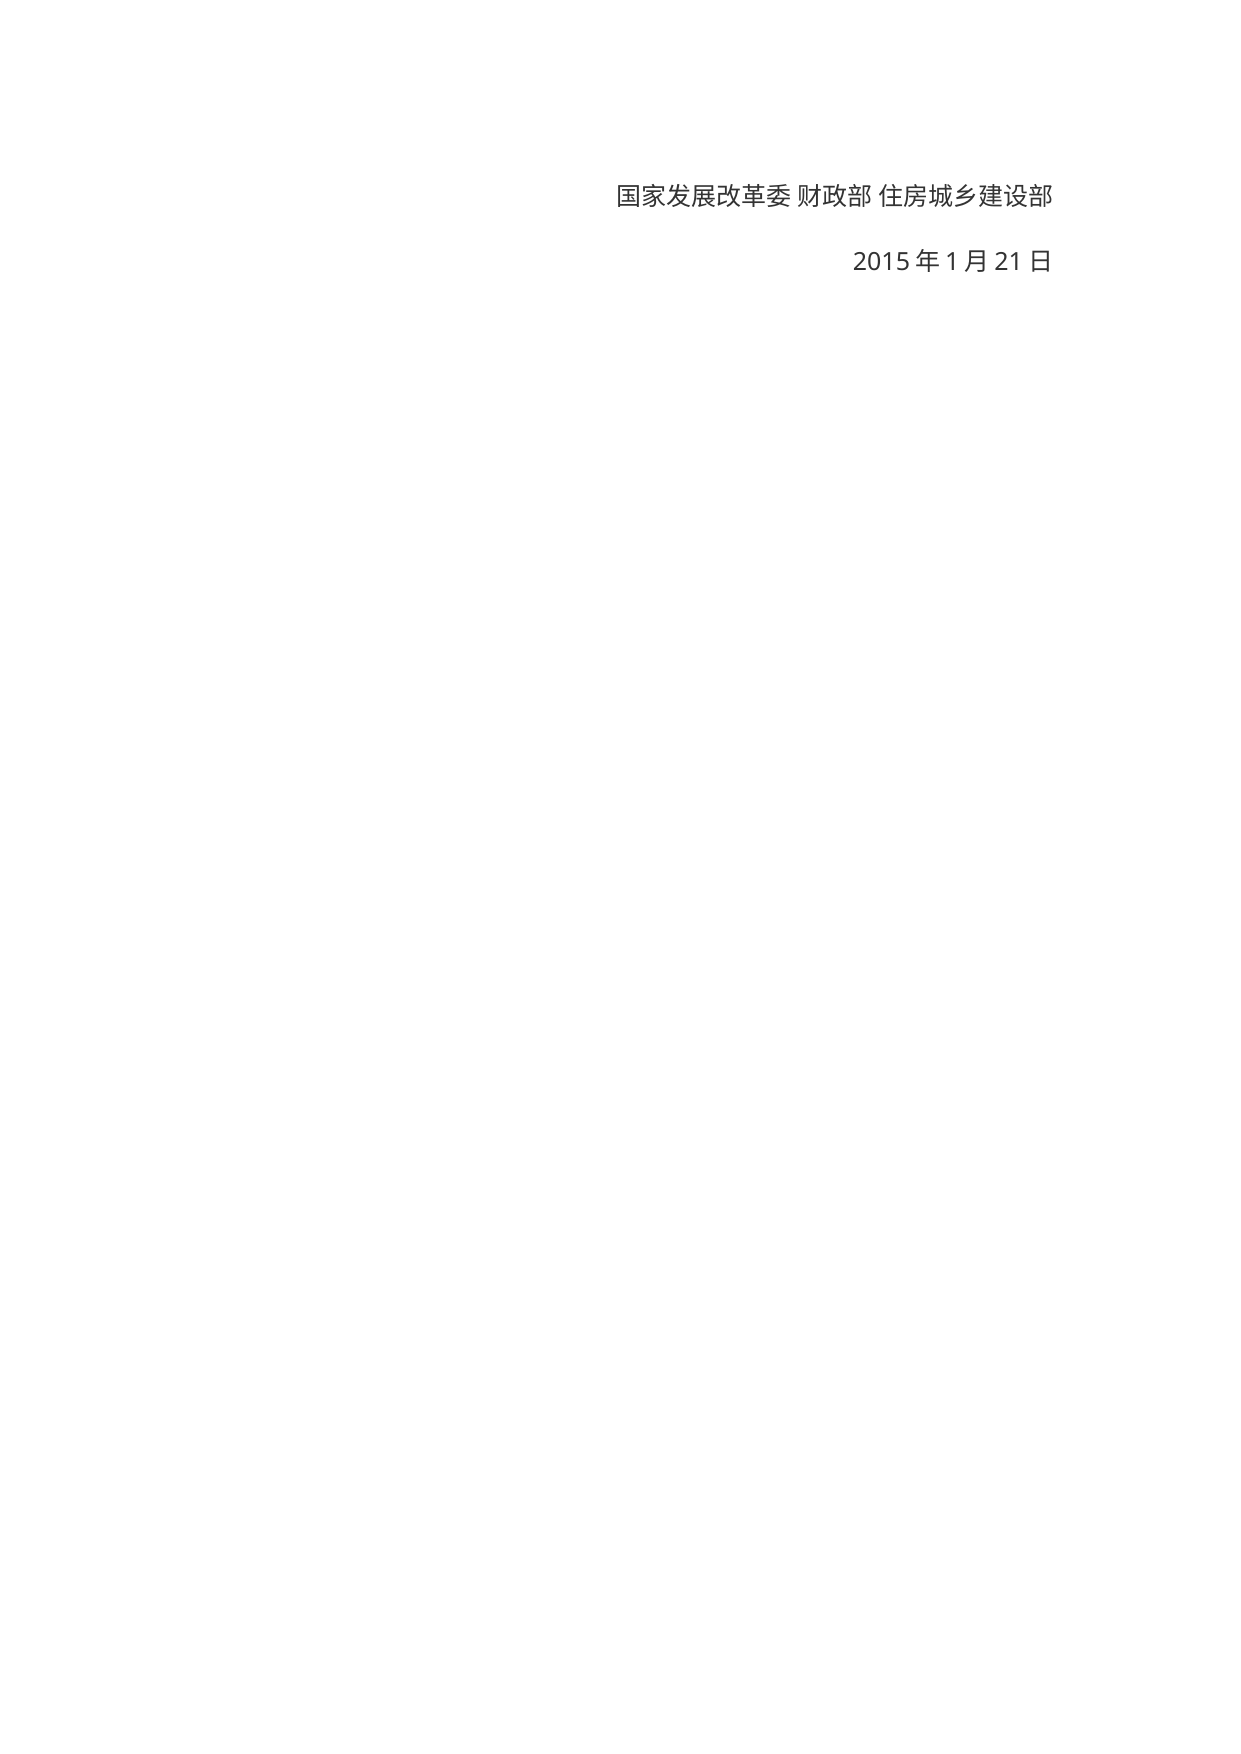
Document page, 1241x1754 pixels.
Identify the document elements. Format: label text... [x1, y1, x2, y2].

text 国家发展改革委 财政部 住房城乡建设部 2015年1月21日 [187, 162, 1053, 292]
